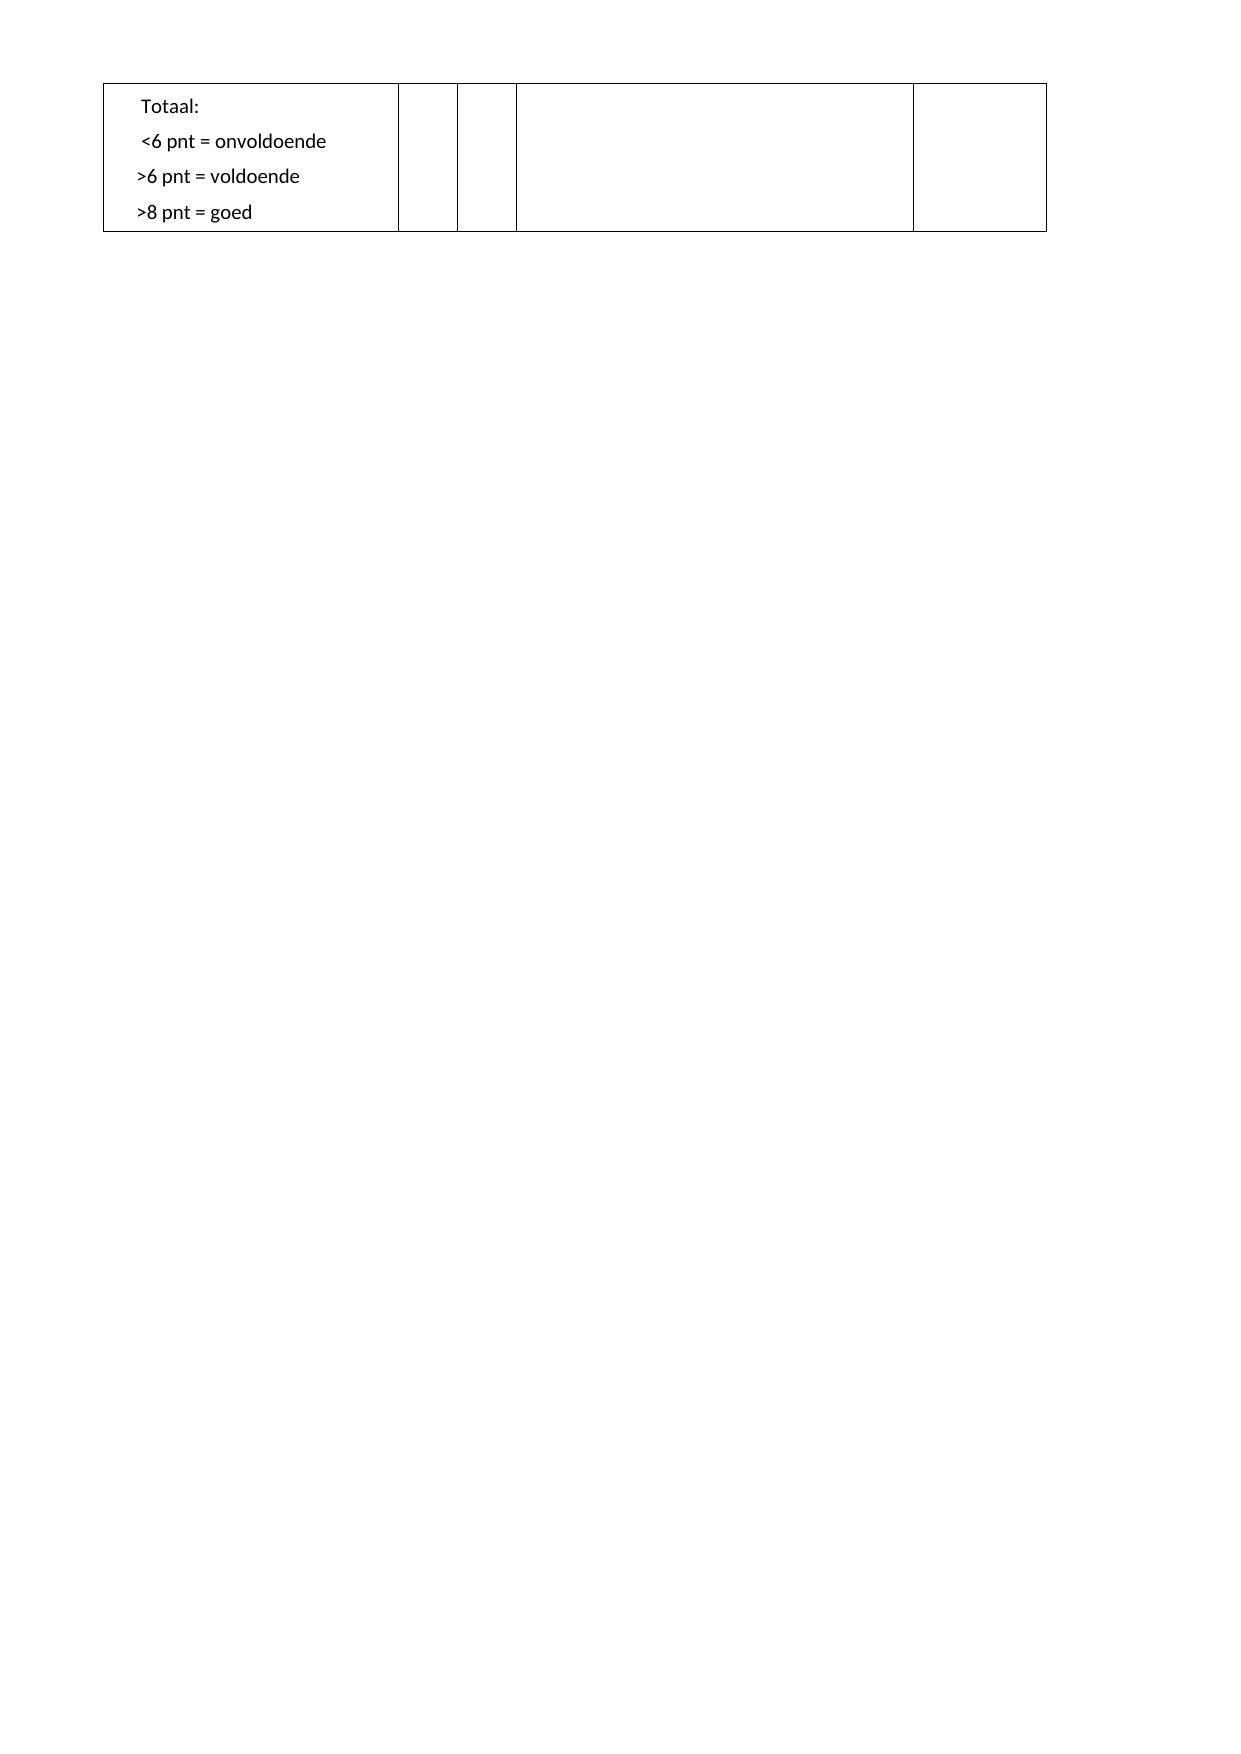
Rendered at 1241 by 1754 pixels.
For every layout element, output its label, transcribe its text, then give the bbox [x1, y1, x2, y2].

table_cell Totaal: <6 pnt = onvoldoende >6 pnt = voldoende >8 pnt = goed [104, 84, 398, 231]
table_cell [458, 84, 516, 231]
table_cell [399, 84, 457, 231]
table_cell [914, 84, 1046, 231]
table_cell [517, 84, 913, 231]
